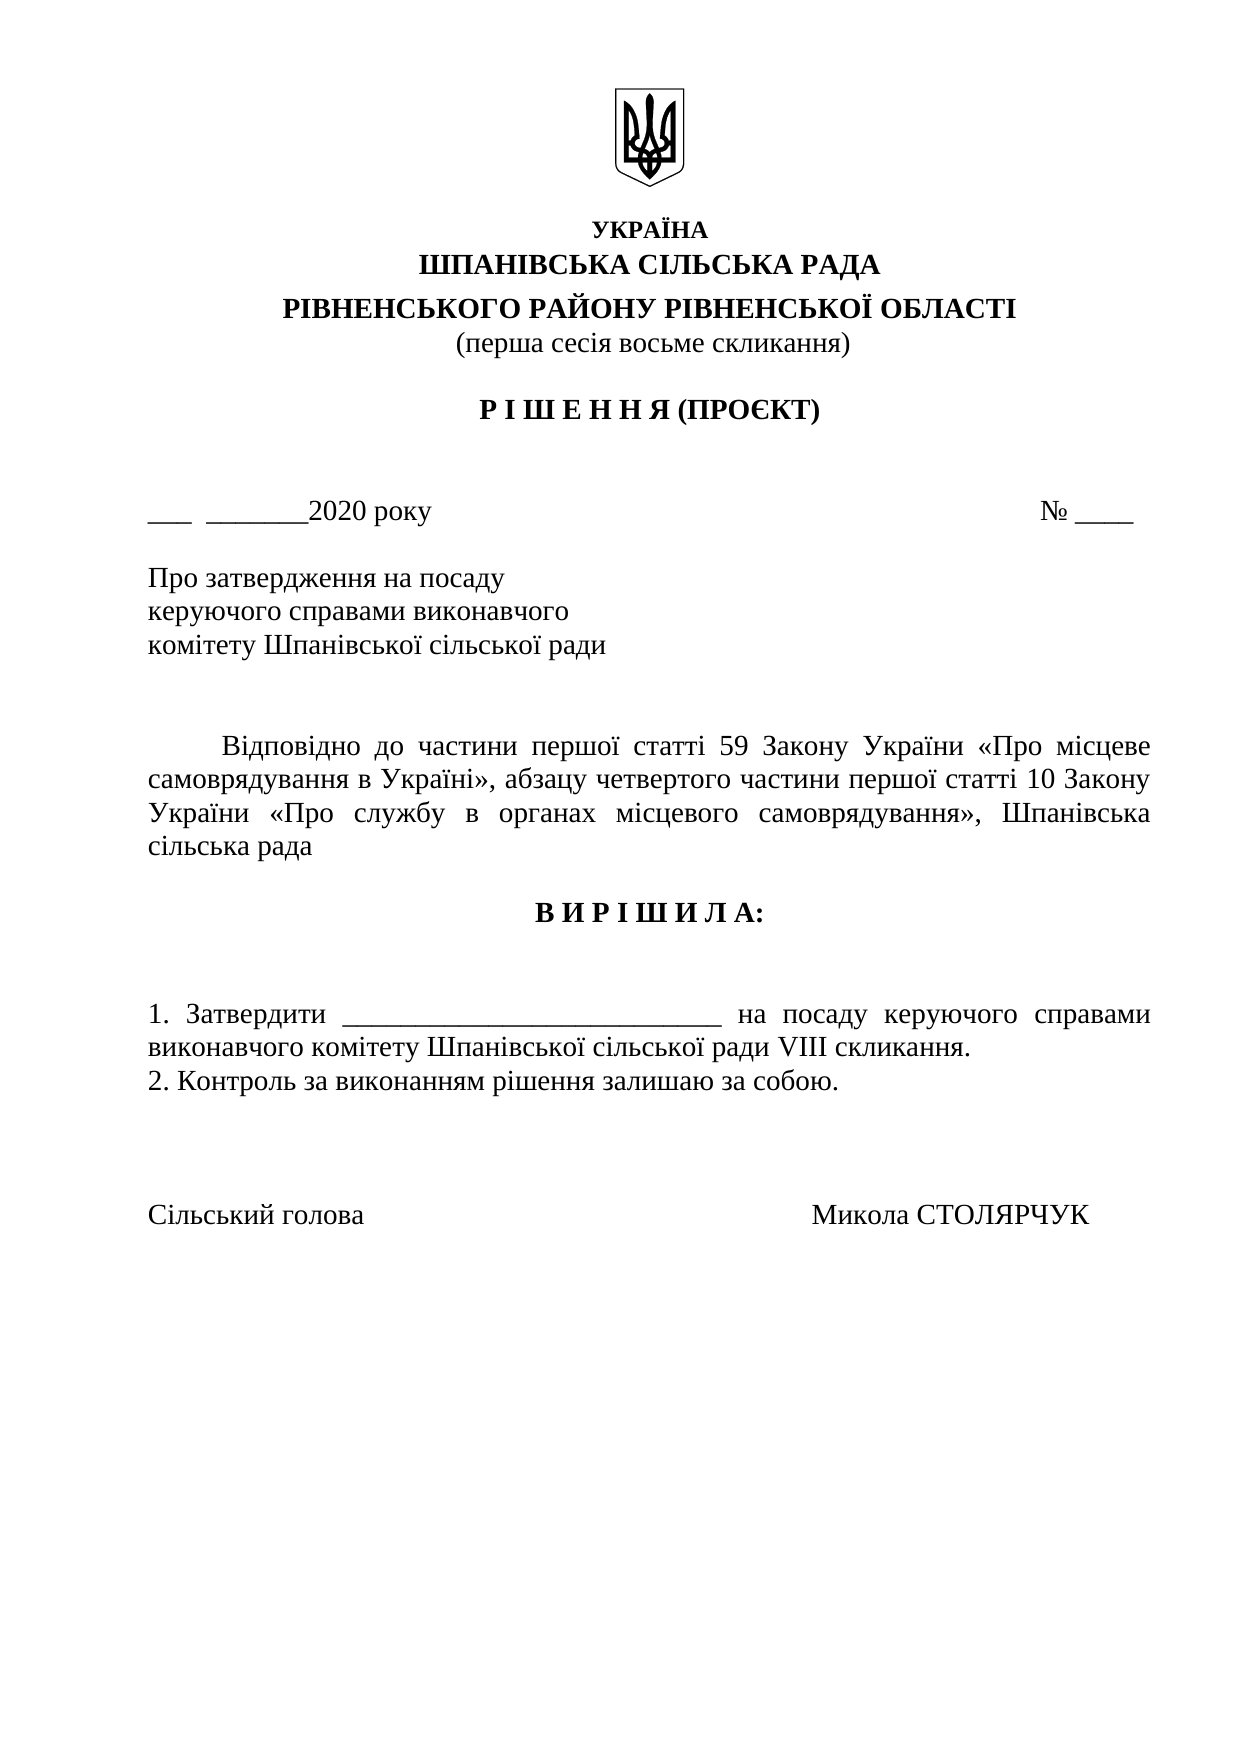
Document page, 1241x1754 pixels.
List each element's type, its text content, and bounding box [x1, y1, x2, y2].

text РІВНЕНСЬКОГО РАЙОНУ РІВНЕНСЬКОЇ ОБЛАСТІ [148, 292, 1152, 325]
text Відповідно до частини першої статті 59 Закону України «Про місцеве самоврядування в Україні», абзацу четвертого частини першої статті 10 Закону України «Про службу в органах місцевого самоврядування», Шпанівська сільська рада [148, 728, 1152, 862]
text Сільський голова Микола СТОЛЯРЧУК [148, 1197, 1152, 1231]
text Україна [148, 215, 1152, 244]
text Про затвердження на посаду [148, 560, 1152, 593]
text 2. Контроль за виконанням рішення залишаю за собою. [148, 1063, 1152, 1097]
text (перша сесія восьме скликання) [148, 325, 1152, 359]
text В И Р І Ш И Л А: [148, 895, 1152, 929]
text 1. Затвердити __________________________ на посаду керуючого справами виконавчого комітету Шпанівської сільської ради VІІІ скликання. [148, 996, 1152, 1063]
text ___ _______2020 року № ____ [148, 493, 1152, 526]
list ШПАНІВСЬКА сільська рада [148, 256, 840, 279]
text комітету Шпанівської сільської ради [148, 627, 1152, 661]
text Р І Ш Е Н Н Я (ПРОЄКТ) [148, 392, 1152, 426]
text керуючого справами виконавчого [148, 593, 1152, 627]
list ШПАНІВСЬКА сільська рада [858, 256, 1152, 279]
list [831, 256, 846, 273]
